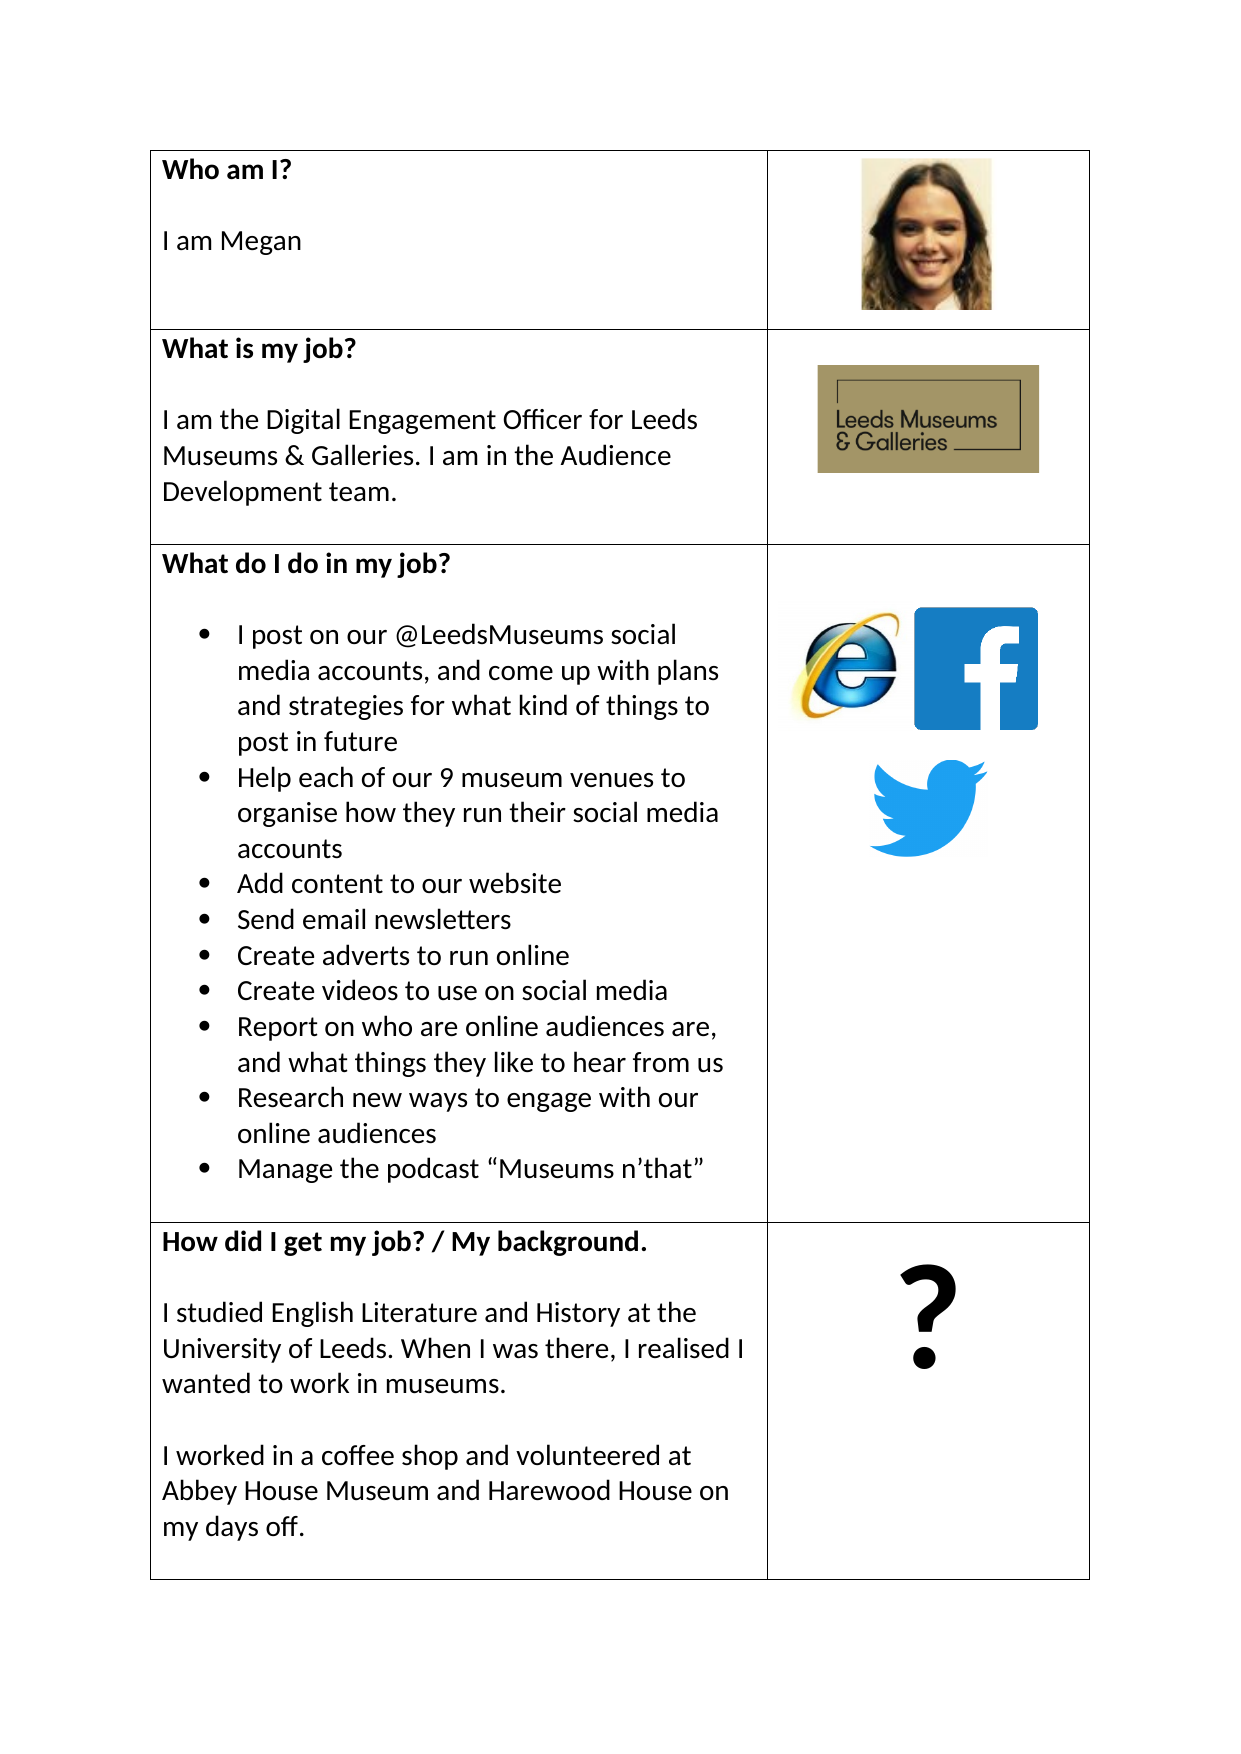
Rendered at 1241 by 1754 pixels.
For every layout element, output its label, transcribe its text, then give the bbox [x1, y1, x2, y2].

table_cell What is my job? I am the Digital Engagement Officer for Leeds Museums & Galleries. I am in the Audience Development team. [151, 330, 767, 544]
table_header [768, 151, 1089, 329]
picture [778, 601, 1040, 732]
picture [859, 151, 998, 310]
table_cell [151, 1223, 767, 1579]
table_cell [768, 545, 1089, 1222]
table_cell What do I do in my job? I post on our @LeedsMuseums social media accounts, and come up with plans and strategies for what kind of things to post in future Help each of our 9 museum venues to organise how they run their social media accounts Add content to our website Send email newsletters Create adverts to run online Create videos to use on social media Report on who are online audiences are, and what things they like to hear from us Research new ways to engage with our online audiences Manage the podcast “Museums n’that” [151, 545, 767, 1222]
table_header Who am I? I am Megan [151, 151, 767, 329]
picture [817, 365, 1040, 473]
table_cell [768, 330, 1089, 544]
picture [869, 760, 988, 857]
table_cell ? [768, 1223, 1089, 1579]
